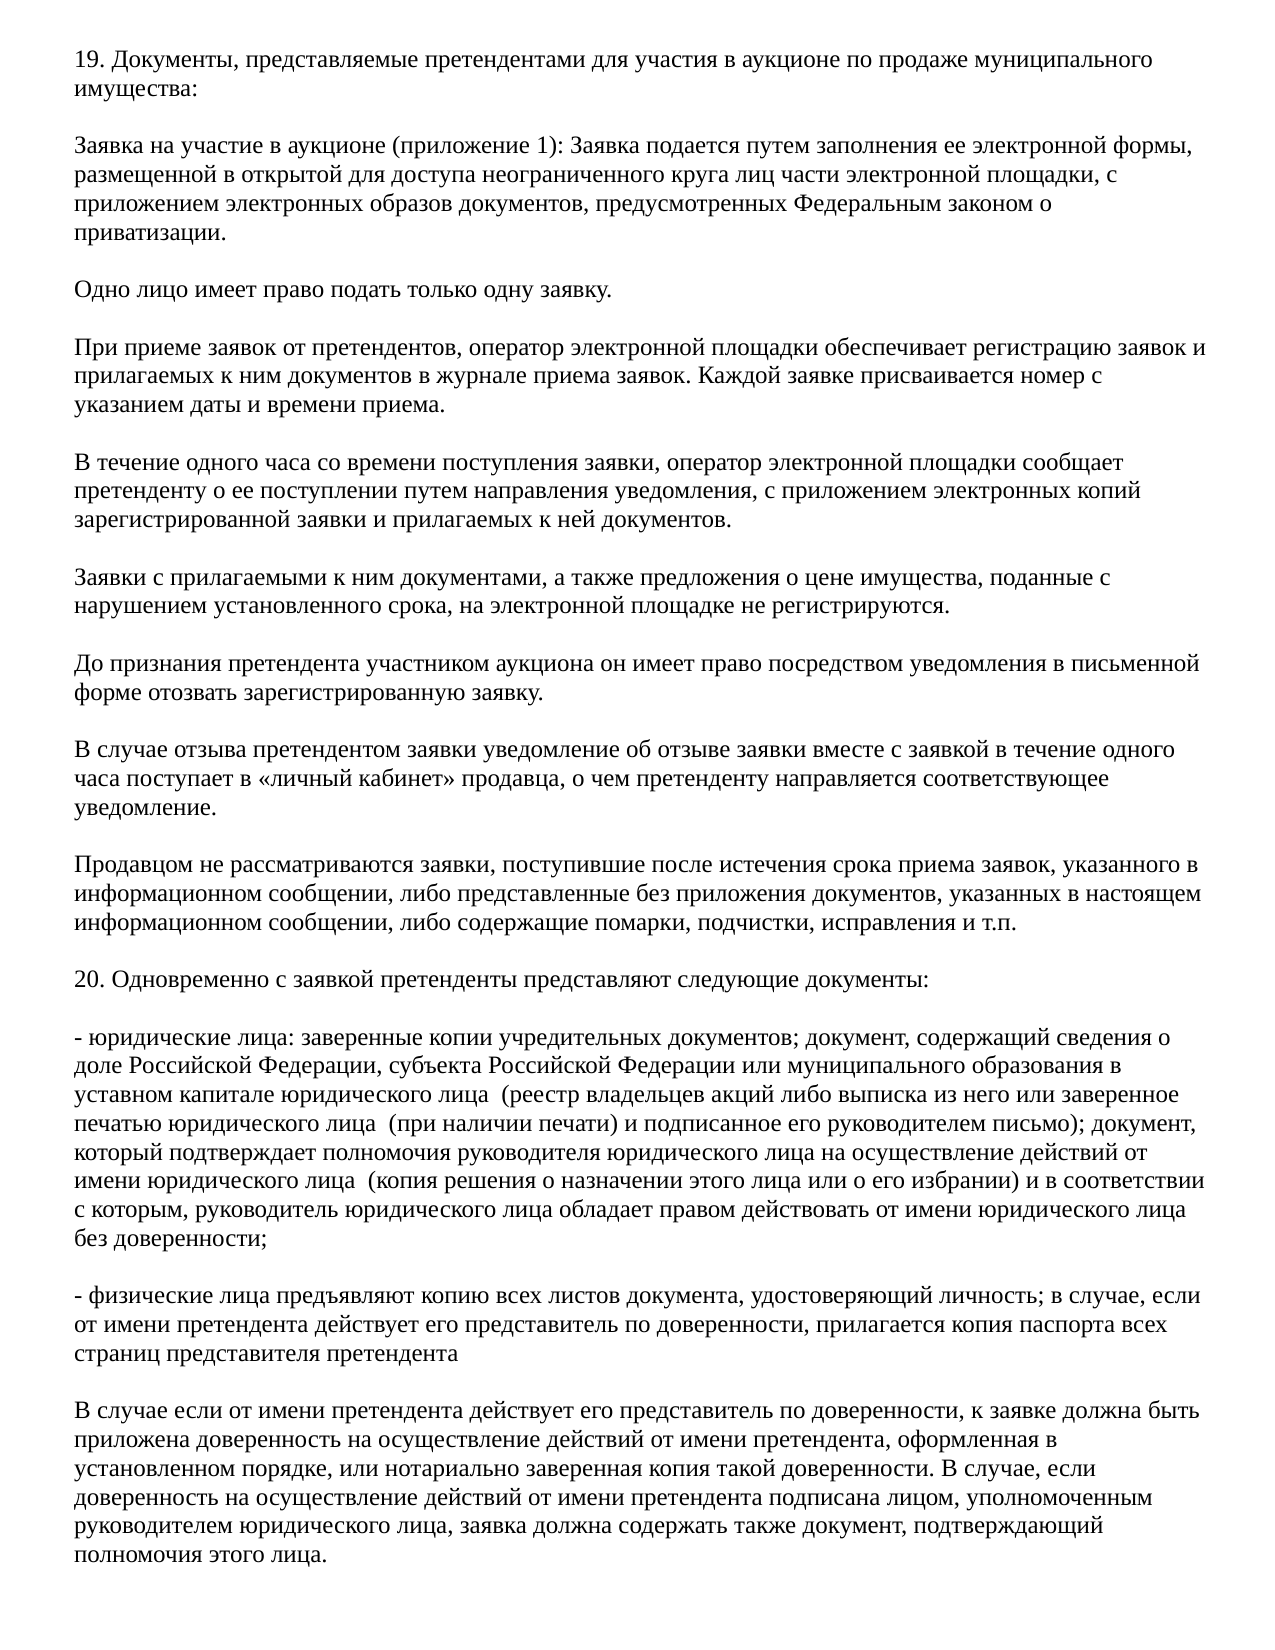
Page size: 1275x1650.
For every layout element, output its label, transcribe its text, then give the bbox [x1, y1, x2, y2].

text - юридические лица: заверенные копии учредительных документов; документ, содержащий сведения о доле Российской Федерации, субъекта Российской Федерации или муниципального образования в уставном капитале юридического лица (реестр владельцев акций либо выписка из него или заверенное печатью юридического лица (при наличии печати) и подписанное его руководителем письмо); документ, который подтверждает полномочия руководителя юридического лица на осуществление действий от имени юридического лица (копия решения о назначении этого лица или о его избрании) и в соответствии с которым, руководитель юридического лица обладает правом действовать от имени юридического лица без доверенности; [74, 1022, 1211, 1252]
text Заявка на участие в аукционе (приложение 1): Заявка подается путем заполнения ее электронной формы, размещенной в открытой для доступа неограниченного круга лиц части электронной площадки, с приложением электронных образов документов, предусмотренных Федеральным законом о приватизации. [74, 131, 1211, 246]
text В течение одного часа со времени поступления заявки, оператор электронной площадки сообщает претенденту о ее поступлении путем направления уведомления, с приложением электронных копий зарегистрированной заявки и прилагаемых к ней документов. [74, 447, 1211, 533]
text 19. Документы, представляемые претендентами для участия в аукционе по продаже муниципального имущества: [74, 44, 1211, 102]
text Заявки с прилагаемыми к ним документами, а также предложения о цене имущества, поданные с нарушением установленного срока, на электронной площадке не регистрируются. [74, 562, 1211, 619]
text Одно лицо имеет право подать только одну заявку. [74, 274, 1211, 303]
text В случае если от имени претендента действует его представитель по доверенности, к заявке должна быть приложена доверенность на осуществление действий от имени претендента, оформленная в установленном порядке, или нотариально заверенная копия такой доверенности. В случае, если доверенность на осуществление действий от имени претендента подписана лицом, уполномоченным руководителем юридического лица, заявка должна содержать также документ, подтверждающий полномочия этого лица. [74, 1396, 1211, 1568]
text В случае отзыва претендентом заявки уведомление об отзыве заявки вместе с заявкой в течение одного часа поступает в «личный кабинет» продавца, о чем претенденту направляется соответствующее уведомление. [74, 734, 1211, 821]
text - физические лица предъявляют копию всех листов документа, удостоверяющий личность; в случае, если от имени претендента действует его представитель по доверенности, прилагается копия паспорта всех страниц представителя претендента [74, 1281, 1211, 1367]
text До признания претендента участником аукциона он имеет право посредством уведомления в письменной форме отозвать зарегистрированную заявку. [74, 648, 1211, 706]
text 20. Одновременно с заявкой претенденты представляют следующие документы: [74, 964, 1211, 993]
text Продавцом не рассматриваются заявки, поступившие после истечения срока приема заявок, указанного в информационном сообщении, либо представленные без приложения документов, указанных в настоящем информационном сообщении, либо содержащие помарки, подчистки, исправления и т.п. [74, 849, 1211, 936]
text При приеме заявок от претендентов, оператор электронной площадки обеспечивает регистрацию заявок и прилагаемых к ним документов в журнале приема заявок. Каждой заявке присваивается номер с указанием даты и времени приема. [74, 332, 1211, 418]
